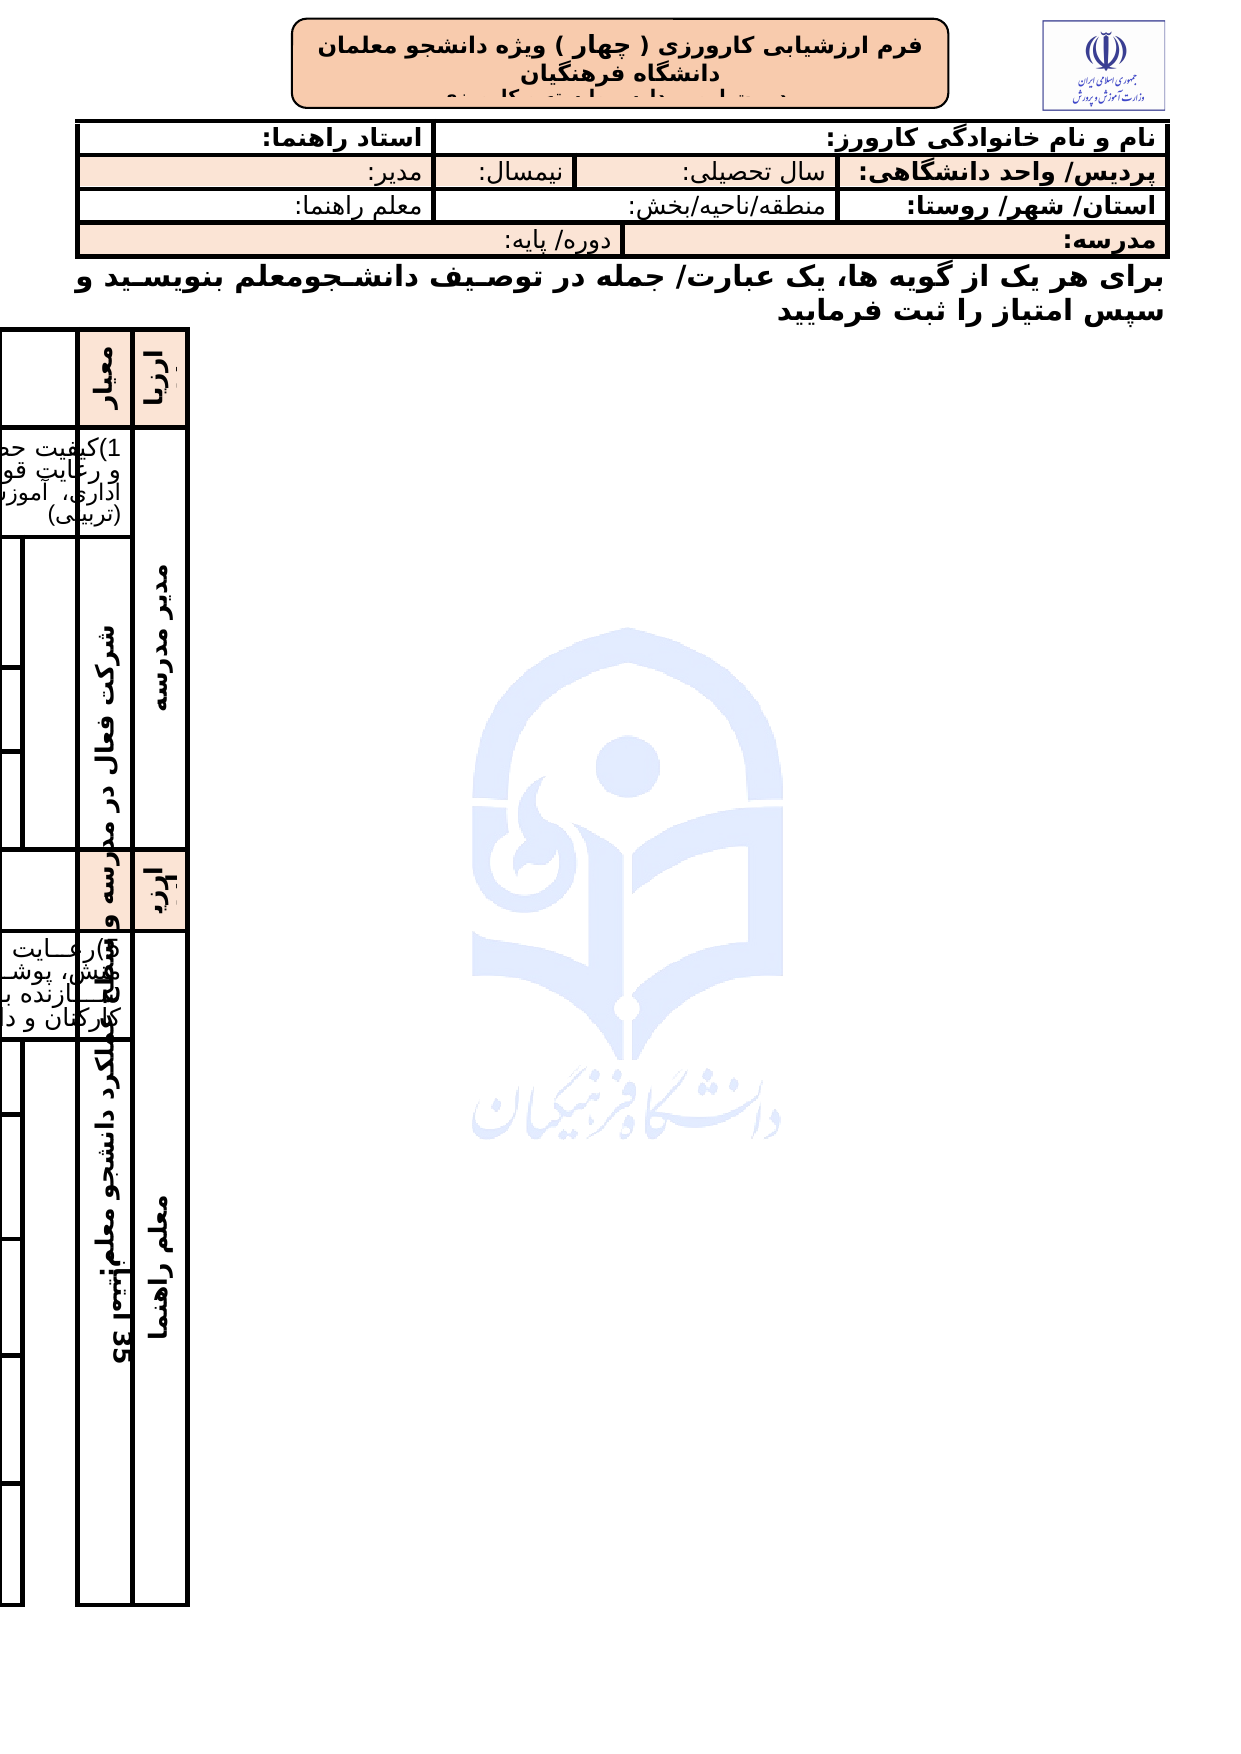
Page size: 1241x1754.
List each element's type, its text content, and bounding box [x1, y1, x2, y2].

table_cell گویه [80, 852, 130, 929]
table_cell مدیر مدرسه [135, 430, 185, 847]
table_cell مدیر: [80, 157, 431, 186]
table_cell معلم راهنما [135, 933, 185, 1602]
table_cell 1)کیفیت حضور در مدرسه و رعایت قوانین و مقررات اداری، آموزشی و پرورشی (تربیتی) [80, 430, 130, 534]
table_cell سال تحصیلی: [577, 157, 835, 186]
table_cell شرکت فعال در مدرسه و سطح عملکرد دانشجو معلم: 35 امتیاز [80, 1042, 130, 1602]
table_header نام و نام خانوادگی کارورز: [436, 123, 1167, 153]
table_cell منطقه/ناحیه/بخش: [436, 191, 835, 220]
table_cell پردیس/ واحد دانشگاهی: [840, 157, 1165, 186]
picture [1042, 20, 1166, 111]
table_cell معلم راهنما: [80, 191, 431, 220]
table_cell استان/ شهر/ روستا: [840, 191, 1165, 220]
table_header ارزیاب [135, 332, 185, 425]
table_cell 5)رعایت نظم، احترام، منش، پوشش و تعامل سازنده با معلمان، کارکنان و دانش آموزان [80, 933, 130, 1037]
table_cell ارزیاب [135, 852, 185, 929]
text برای هر یک از گویه ها، یک عبارت/ جمله در توصیف دانشجومعلم بنویسید و سپس امتیاز را ثبت فرمایید [75, 259, 1165, 327]
table_header استاد راهنما: [80, 123, 431, 153]
table_cell دوره/ پایه: [80, 225, 620, 254]
table_cell شرکت فعال در مدرسه و سطح عملکرد دانشجو معلم: 35 امتیاز [80, 539, 130, 847]
table_cell مدرسه: [625, 225, 1165, 254]
table_cell نیمسال: [436, 157, 572, 186]
table_header گویه [80, 332, 130, 425]
